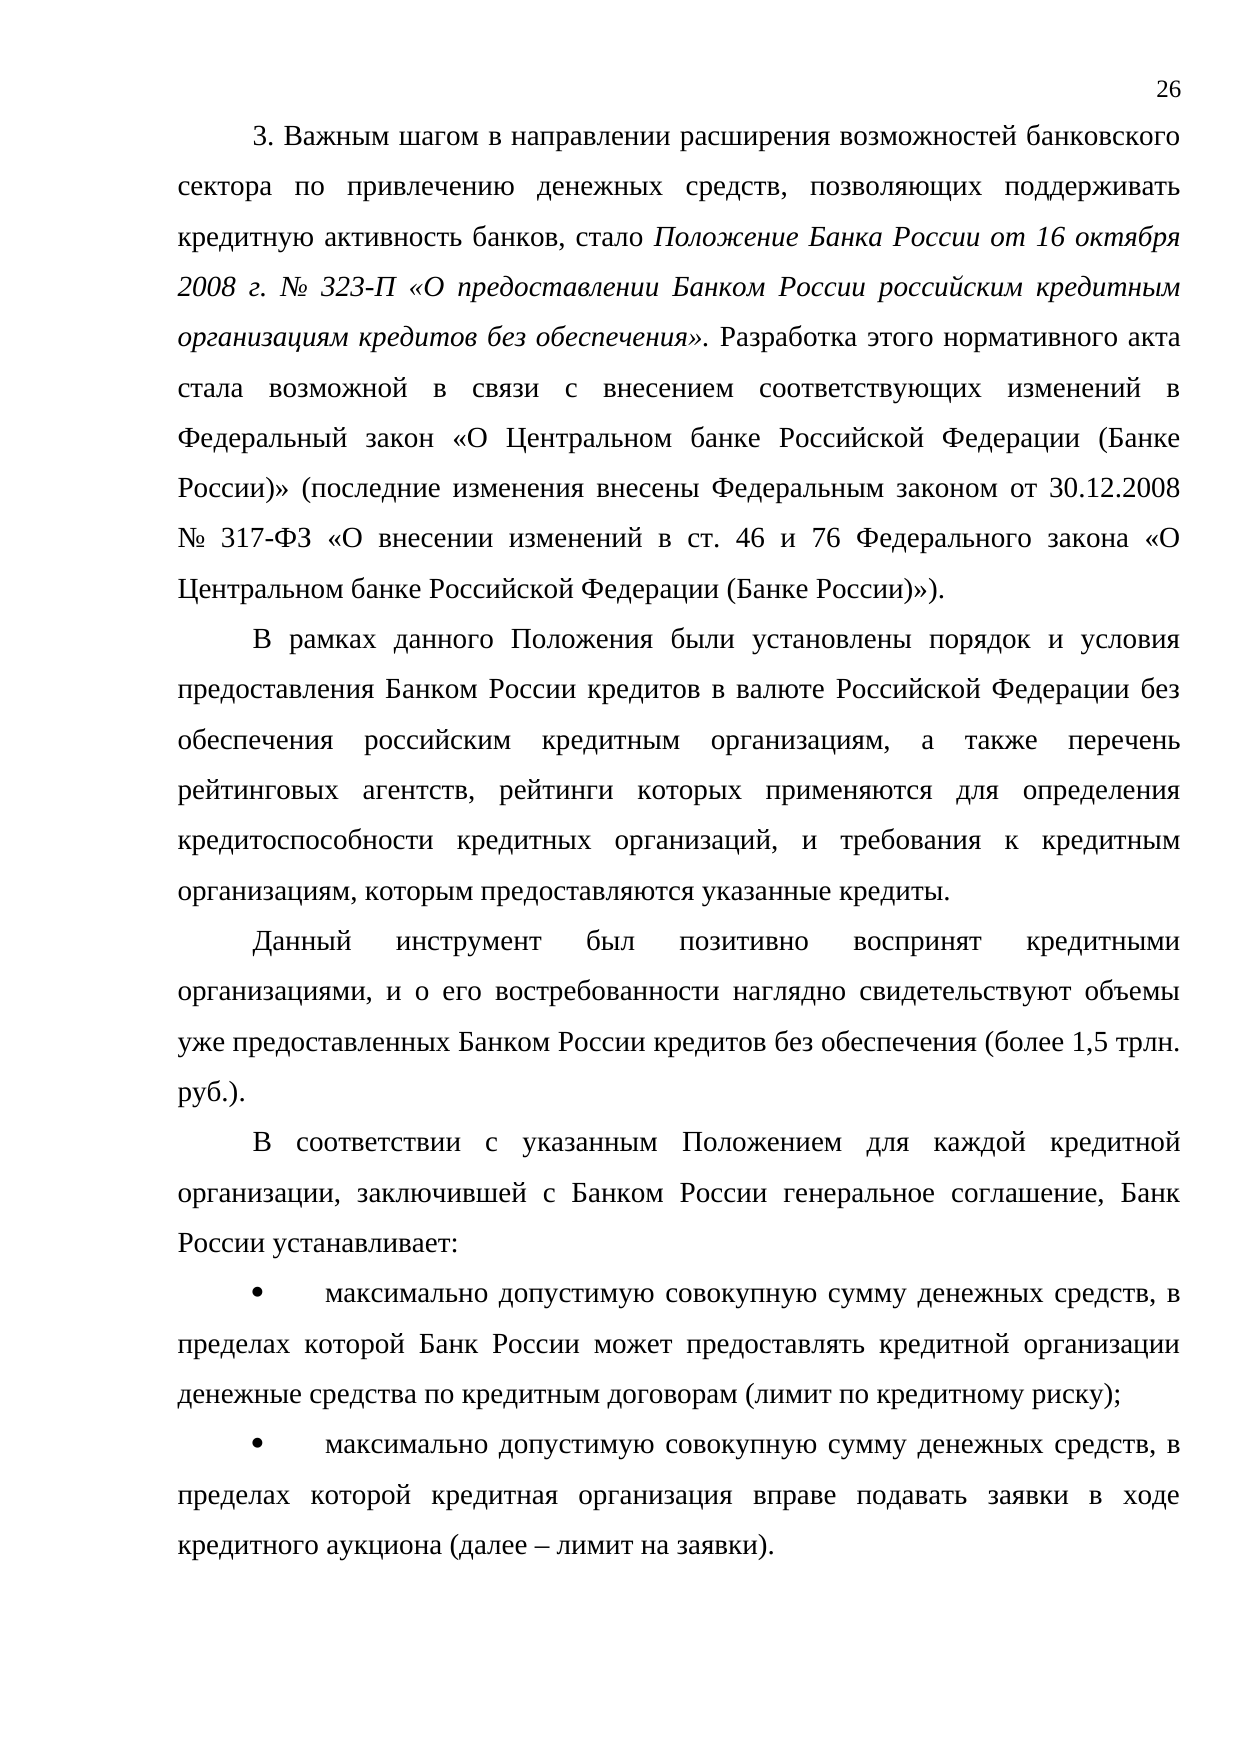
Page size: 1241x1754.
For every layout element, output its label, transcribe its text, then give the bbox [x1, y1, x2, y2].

text Данный инструмент был позитивно воспринят кредитными организациями, и о его востребованности наглядно свидетельствуют объемы уже предоставленных Банком России кредитов без обеспечения (более 1,5 трлн. руб.). [177, 923, 1181, 1108]
text В соответствии с указанным Положением для каждой кредитной организации, заключившей с Банком России генеральное соглашение, Банк России устанавливает: [177, 1124, 1181, 1258]
text 3. Важным шагом в направлении расширения возможностей банковского сектора по привлечению денежных средств, позволяющих поддерживать кредитную активность банков, стало Положение Банка России от 16 октября . № 323-П «О предоставлении Банком России российским кредитным организациям кредитов без обеспечения». Разработка этого нормативного акта стала возможной в связи с внесением соответствующих изменений в Федеральный закон «О Центральном банке Российской Федерации (Банке России)» (последние изменения внесены Федеральным законом от 30.12.2008 № 317-ФЗ «О внесении изменений в ст. 46 и 76 Федерального закона «О Центральном банке Российской Федерации (Банке России)»). [177, 118, 1181, 604]
list максимально допустимую совокупную сумму денежных средств, в пределах которой кредитная организация вправе подавать заявки в ходе кредитного аукциона (далее – лимит на заявки). [177, 1426, 1181, 1561]
list максимально допустимую совокупную сумму денежных средств, в пределах которой Банк России может предоставлять кредитной организации денежные средства по кредитным договорам (лимит по кредитному риску); [177, 1275, 1181, 1409]
text В рамках данного Положения были установлены порядок и условия предоставления Банком России кредитов в валюте Российской Федерации без обеспечения российским кредитным организациям, а также перечень рейтинговых агентств, рейтинги которых применяются для определения кредитоспособности кредитных организаций, и требования к кредитным организациям, которым предоставляются указанные кредиты. [177, 621, 1181, 906]
